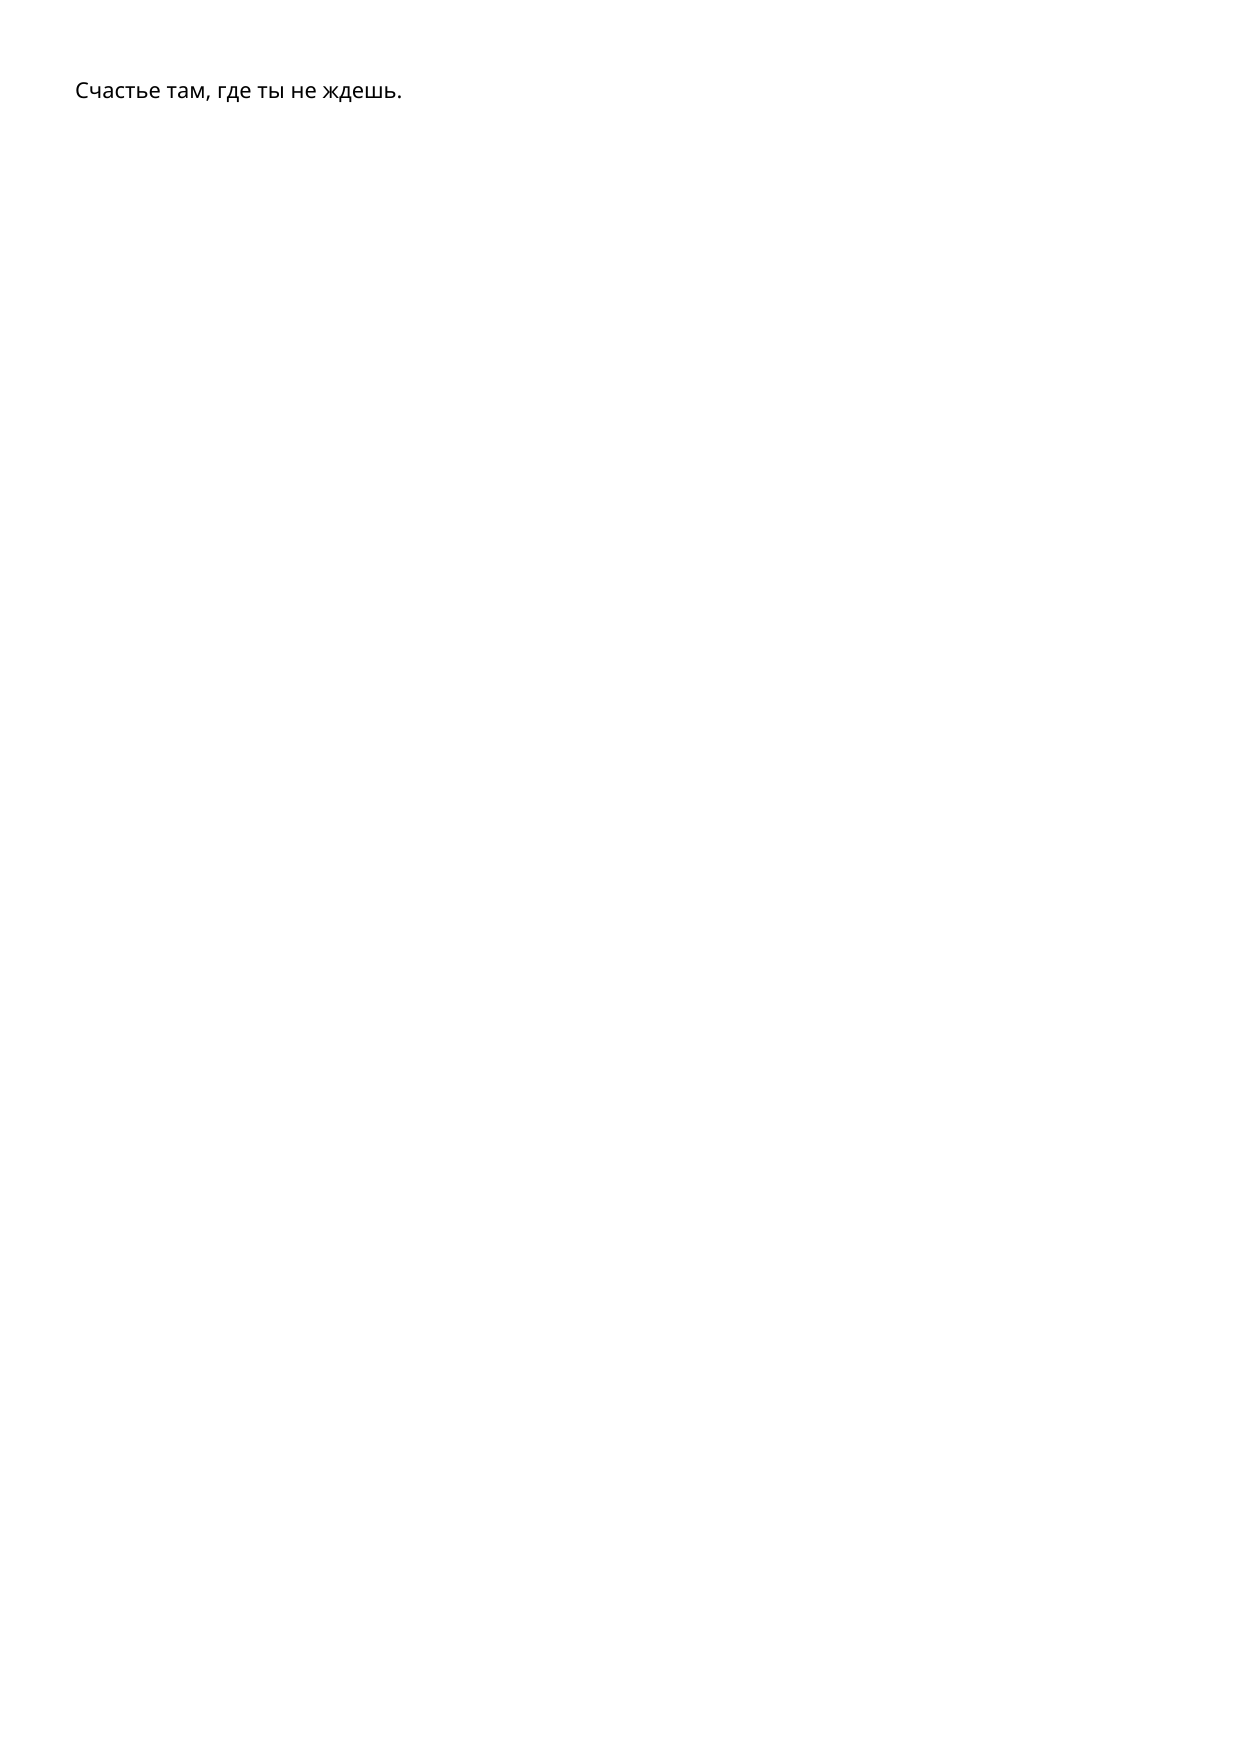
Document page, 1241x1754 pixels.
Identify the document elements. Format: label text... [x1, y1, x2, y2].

text Счастье там, где ты не ждешь. [75, 75, 1165, 105]
